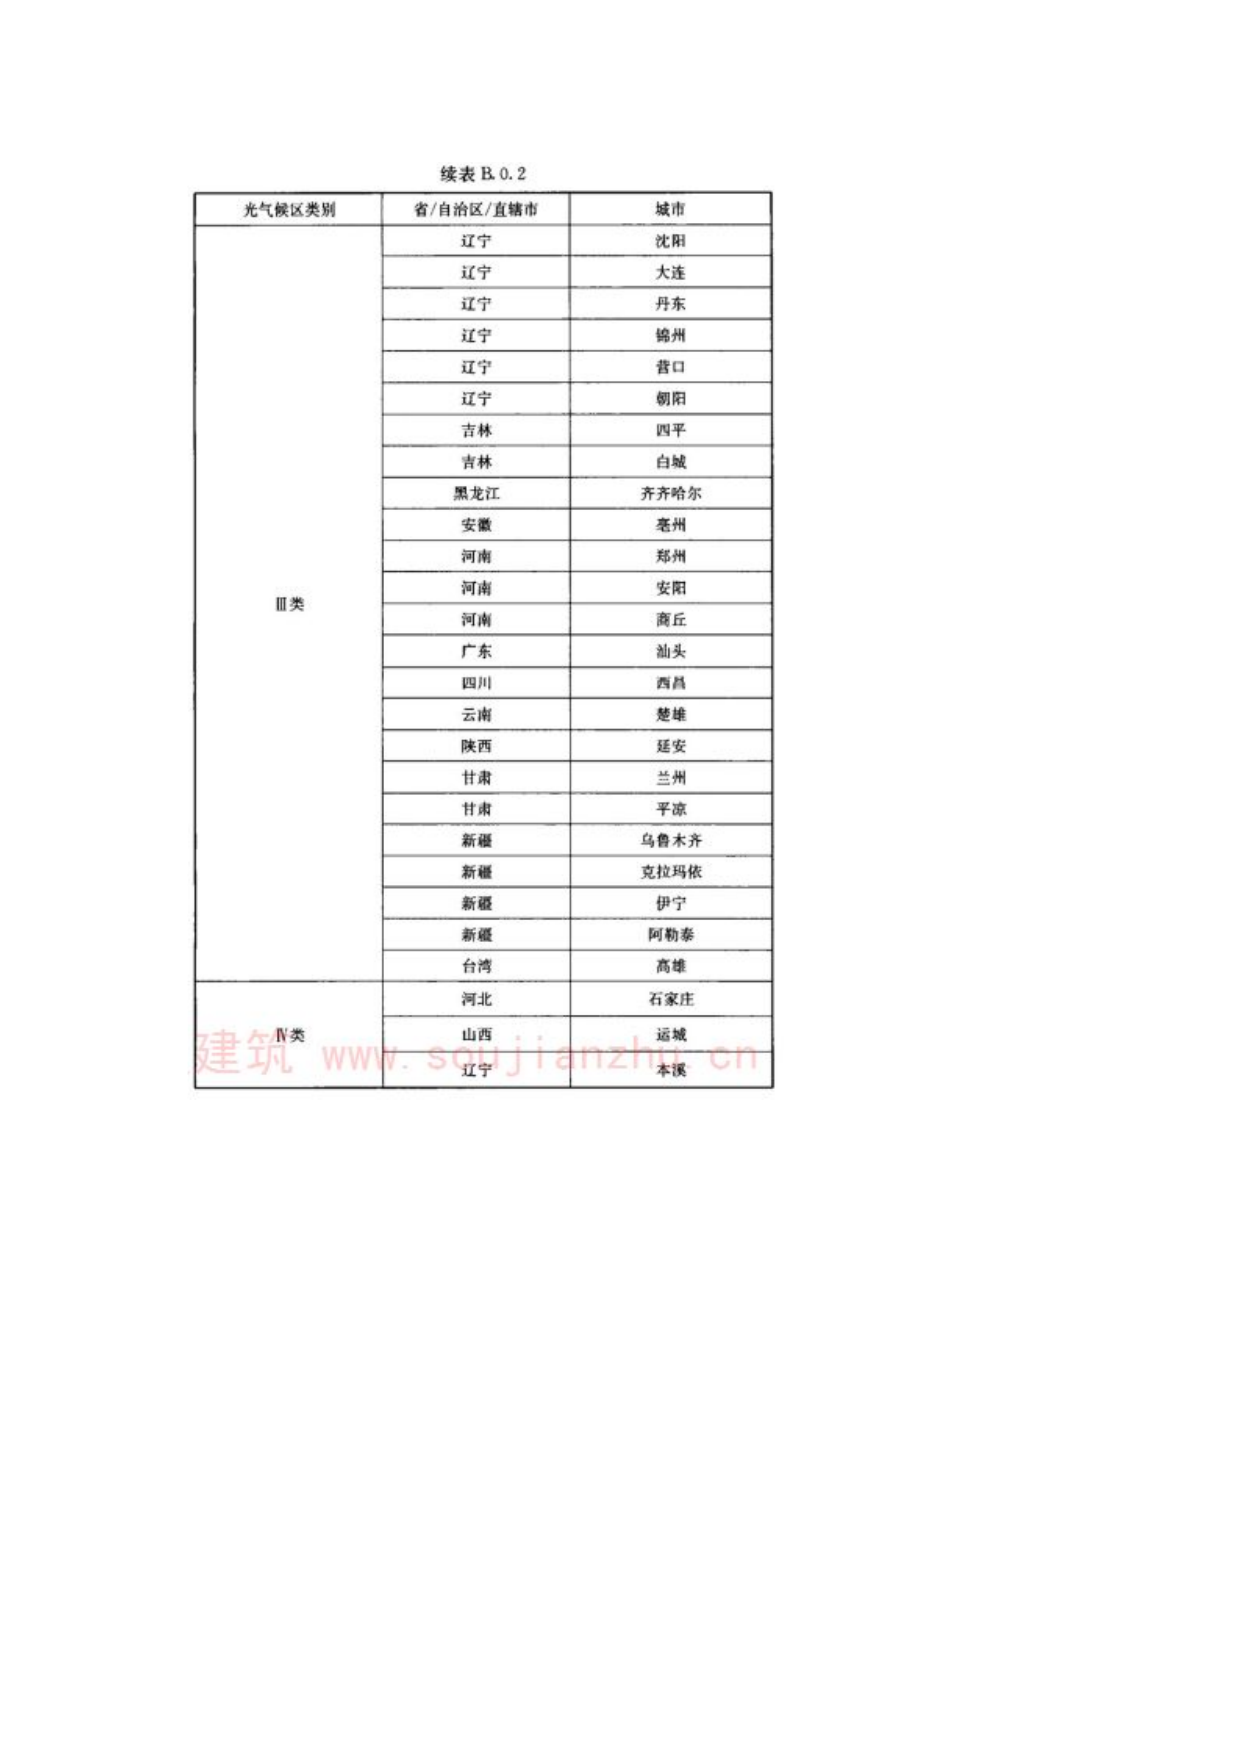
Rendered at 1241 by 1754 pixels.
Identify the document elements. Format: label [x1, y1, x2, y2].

picture [187, 162, 784, 1100]
